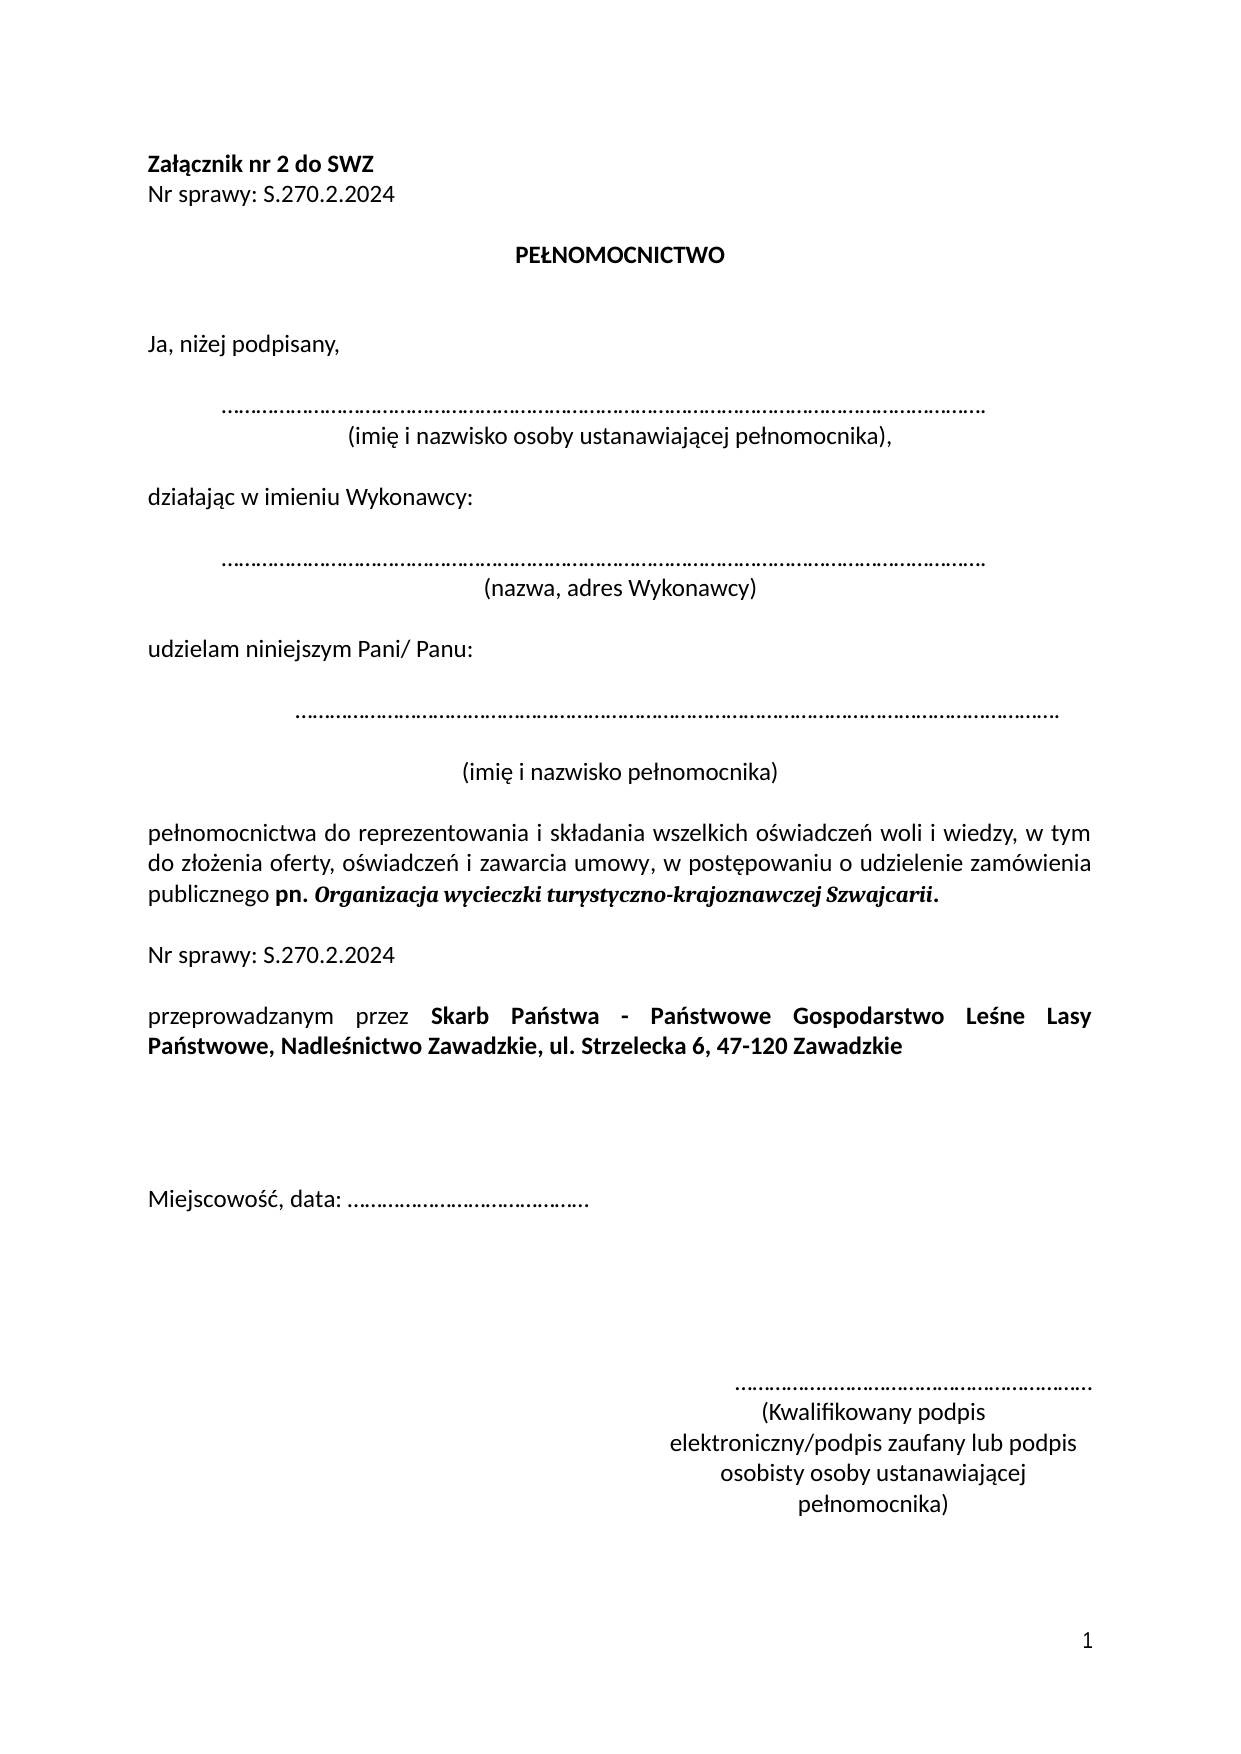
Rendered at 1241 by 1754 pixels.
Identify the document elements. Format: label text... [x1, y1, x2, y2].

text ……………..……………………………………… [654, 1366, 1092, 1397]
text PEŁNOMOCNICTWO [148, 239, 1092, 270]
text Ja, niżej podpisany, [148, 328, 1092, 359]
text udzielam niniejszym Pani/ Panu: [148, 633, 1092, 664]
text (nazwa, adres Wykonawcy) [148, 572, 1092, 603]
text Załącznik nr 2 do SWZ [148, 148, 1092, 178]
text (imię i nazwisko osoby ustanawiającej pełnomocnika), [148, 420, 1092, 450]
text Miejscowość, data: …………………………………… [148, 1183, 1092, 1213]
text Nr sprawy: S.270.2.2024 [148, 939, 1092, 969]
text ……………………………………………………………………………………………………………………. [148, 389, 1092, 420]
text przeprowadzanym przez Skarb Państwa - Państwowe Gospodarstwo Leśne Lasy Państwowe, Nadleśnictwo Zawadzkie, ul. Strzelecka 6, 47-120 Zawadzkie [148, 1000, 1092, 1061]
text (imię i nazwisko pełnomocnika) [148, 756, 1092, 786]
text Nr sprawy: S.270.2.2024 [148, 178, 1092, 209]
text (Kwalifikowany podpis elektroniczny/podpis zaufany lub podpis osobisty osoby ustanawiającej pełnomocnika) [654, 1397, 1092, 1519]
text ……………………………………………………………………………………………………………………. [148, 694, 1092, 725]
text działając w imieniu Wykonawcy: [148, 481, 1092, 511]
text pełnomocnictwa do reprezentowania i składania wszelkich oświadczeń woli i wiedzy, w tym do złożenia oferty, oświadczeń i zawarcia umowy, w postępowaniu o udzielenie zamówienia publicznego pn. Organizacja wycieczki turystyczno-krajoznawczej Szwajcarii. [148, 817, 1092, 908]
text ……………………………………………………………………………………………………………………. [148, 542, 1092, 572]
